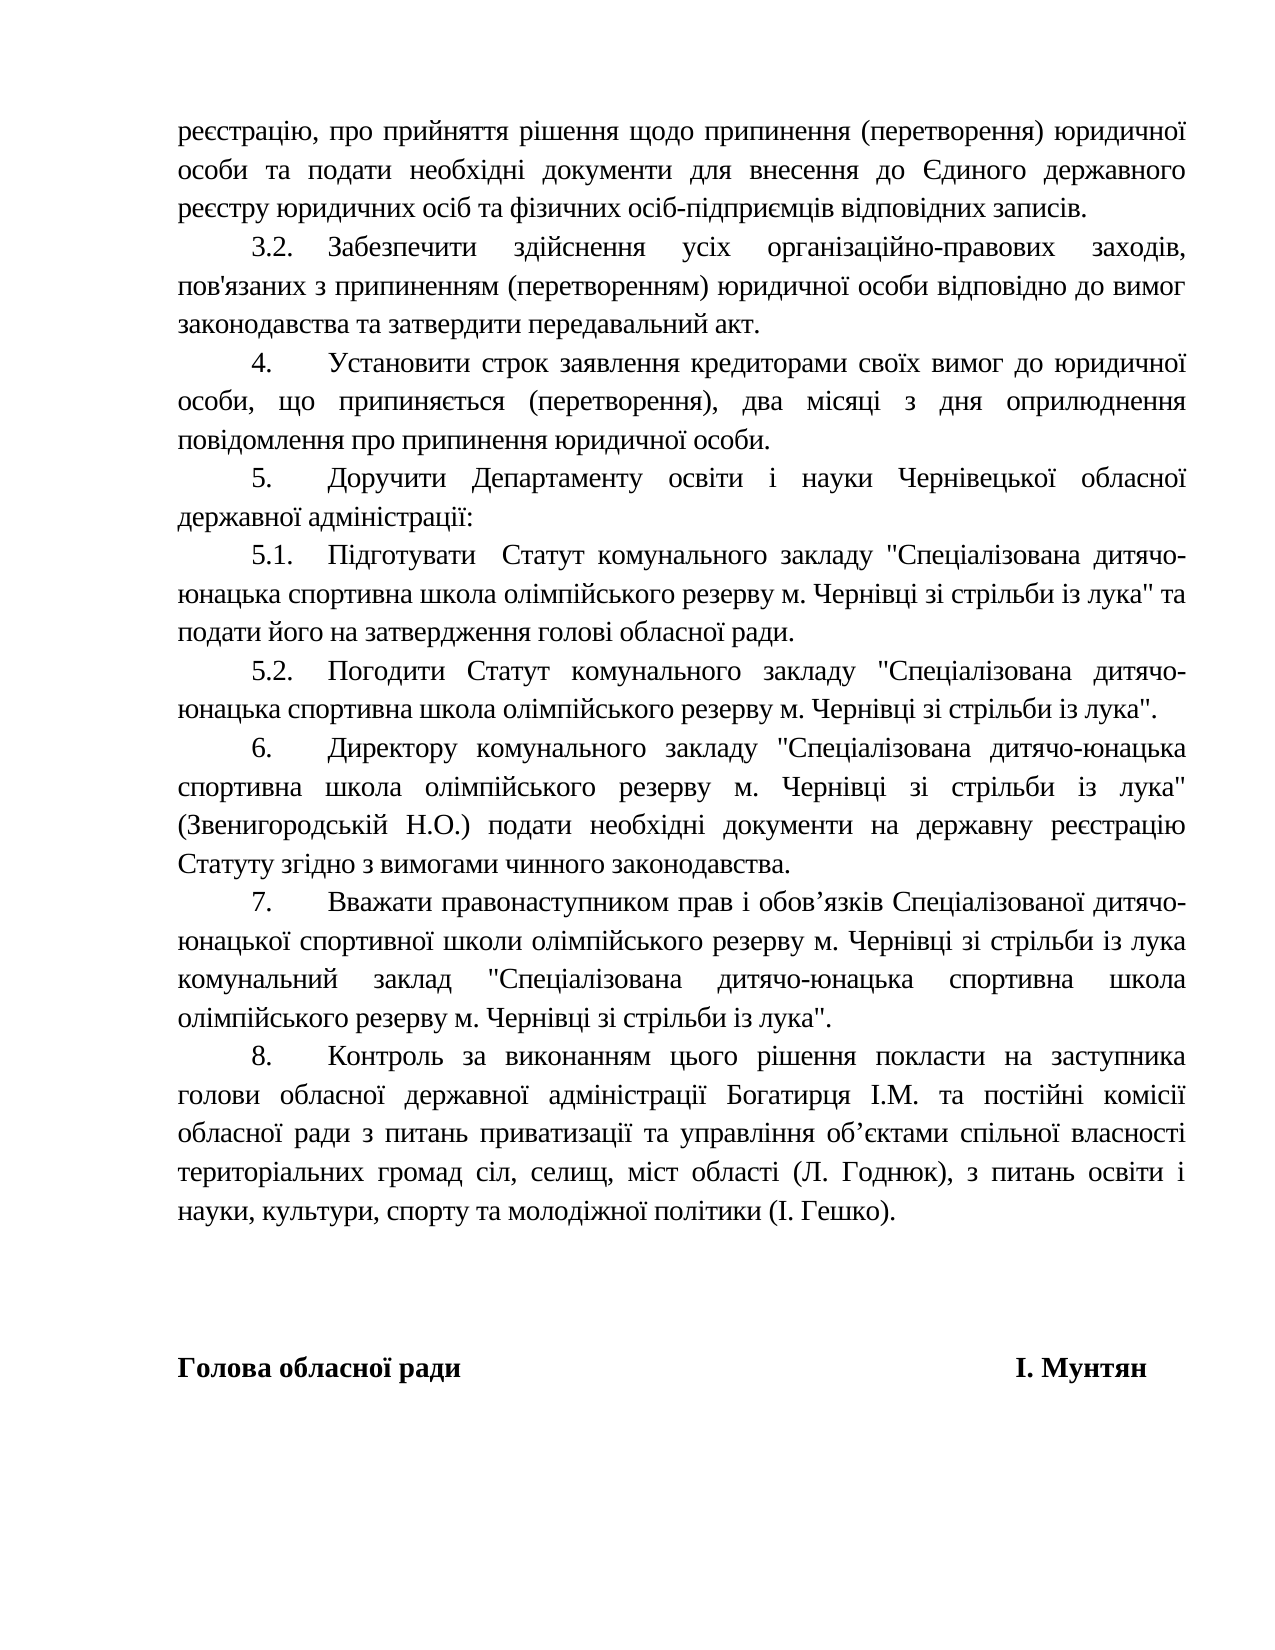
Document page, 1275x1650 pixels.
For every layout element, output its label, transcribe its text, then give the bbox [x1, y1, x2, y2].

text 3.2. Забезпечити здійснення усіх організаційно-правових заходів, пов'язаних з припиненням (перетворенням) юридичної особи відповідно до вимог законодавства та затвердити передавальний акт. [177, 229, 1186, 340]
text 8. Контроль за виконанням цього рішення покласти на заступника голови обласної державної адміністрації Богатирця І.М. та постійні комісії обласної ради з питань приватизації та управління об’єктами спільної власності територіальних громад сіл, селищ, міст області (Л. Годнюк), з питань освіти і науки, культури, спорту та молодіжної політики (І. Гешко). [177, 1038, 1186, 1226]
text 5.2. Погодити Статут комунального закладу "Спеціалізована дитячо-юнацька спортивна школа олімпійського резерву м. Чернівці зі стрільби із лука". [177, 653, 1186, 725]
text 4. Установити строк заявлення кредиторами своїх вимог до юридичної особи, що припиняється (перетворення), два місяці з дня оприлюднення повідомлення про припинення юридичної особи. [177, 345, 1186, 455]
text 7. Вважати правонаступником прав і обов’язків Спеціалізованої дитячо-юнацької спортивної школи олімпійського резерву м. Чернівці зі стрільби із лука комунальний заклад "Спеціалізована дитячо-юнацька спортивна школа олімпійського резерву м. Чернівці зі стрільби із лука". [177, 884, 1186, 1033]
text 5.1. Підготувати Статут комунального закладу "Спеціалізована дитячо-юнацька спортивна школа олімпійського резерву м. Чернівці зі стрільби із лука" та подати його на затвердження голові обласної ради. [177, 537, 1186, 648]
text Голова обласної ради І. Мунтян [177, 1350, 1186, 1384]
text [177, 113, 1186, 224]
text 5. Доручити Департаменту освіти і науки Чернівецької обласної державної адміністрації: [177, 460, 1186, 532]
text 6. Директору комунального закладу "Спеціалізована дитячо-юнацька спортивна школа олімпійського резерву м. Чернівці зі стрільби із лука" (Звенигородській Н.О.) подати необхідні документи на державну реєстрацію Статуту згідно з вимогами чинного законодавства. [177, 730, 1186, 879]
